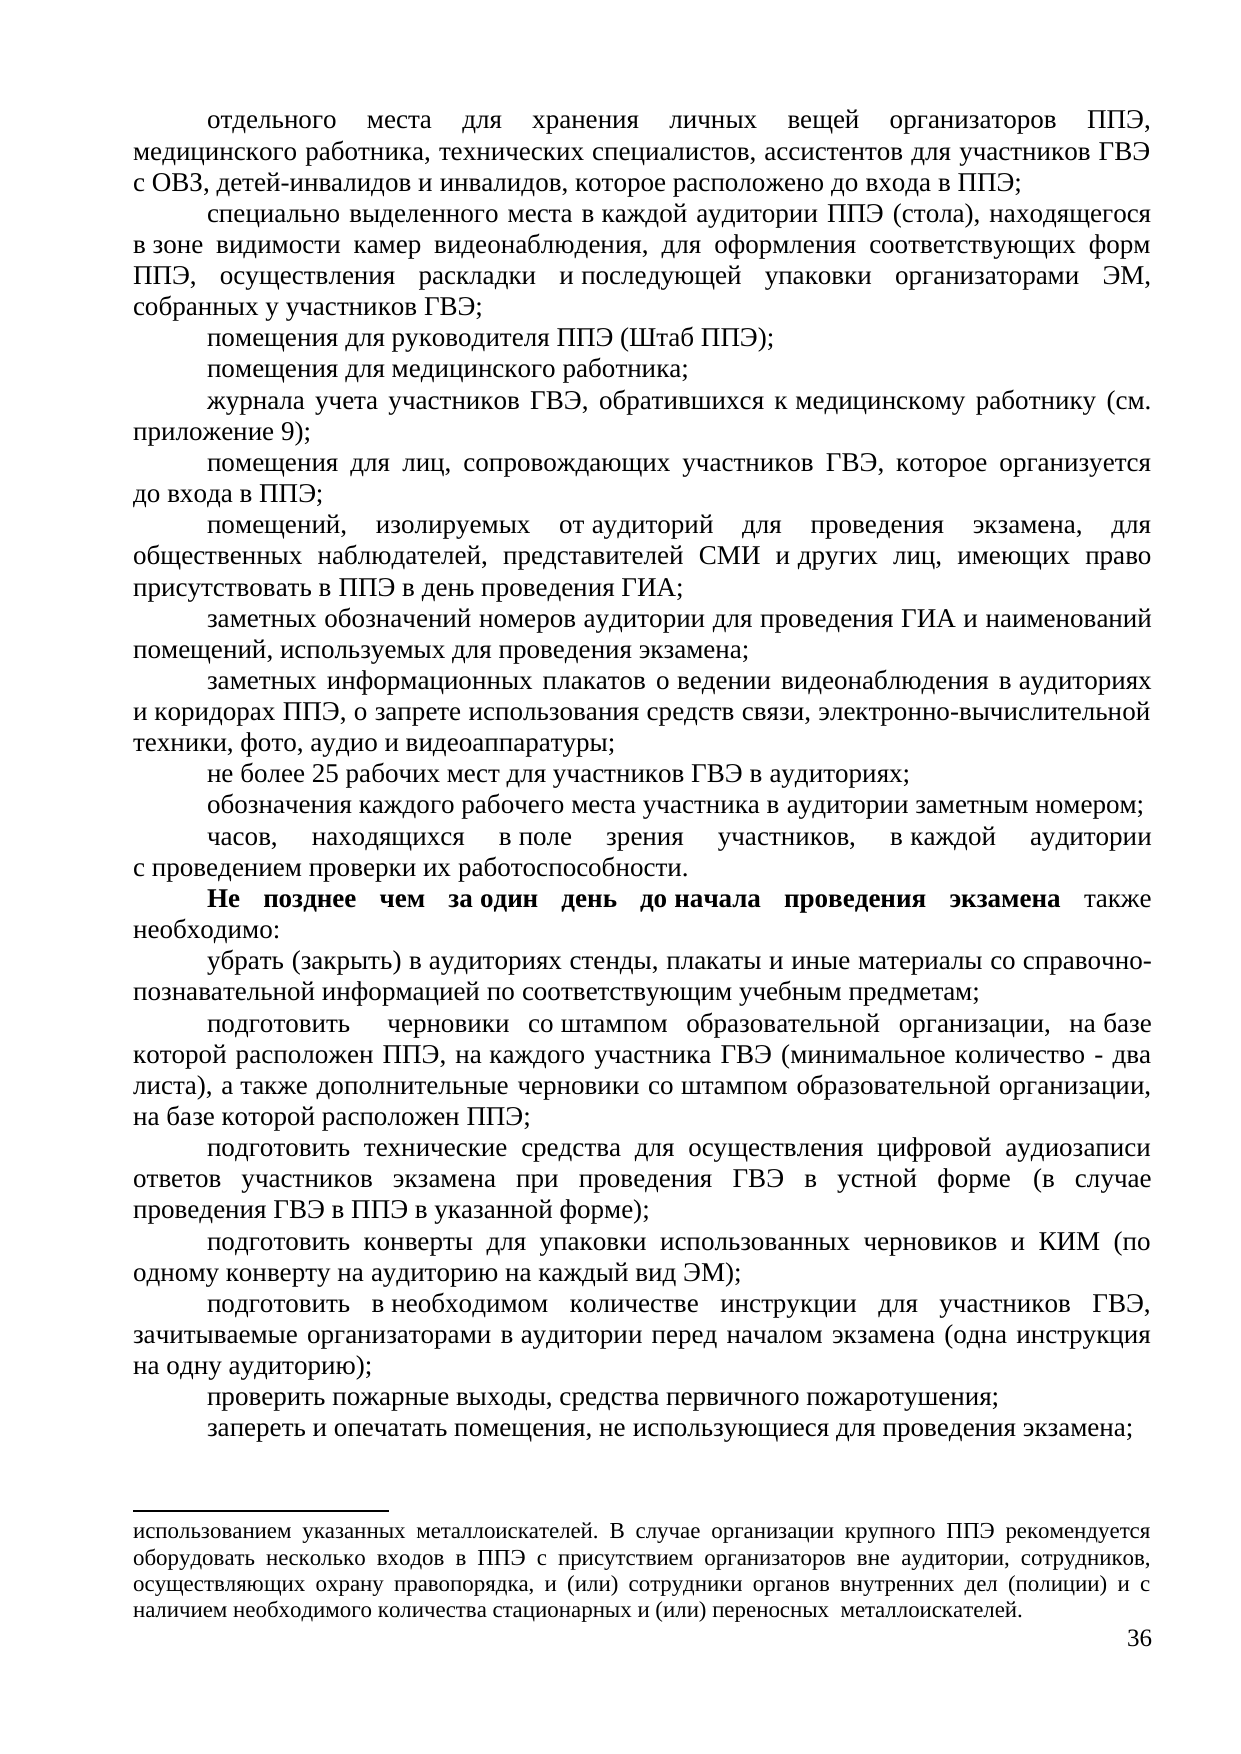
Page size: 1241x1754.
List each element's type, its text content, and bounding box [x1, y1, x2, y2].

text подготовить черновики со штампом образовательной организации, на базе которой расположен ППЭ, на каждого участника ГВЭ (минимальное количество - два листа), а также дополнительные черновики со штампом образовательной организации, на базе которой расположен ППЭ; [133, 1007, 1152, 1131]
text заметных информационных плакатов о ведении видеонаблюдения в аудиториях и коридорах ППЭ, о запрете использования средств связи, электронно-вычислительной техники, фото, аудио и видеоаппаратуры; [133, 664, 1152, 757]
text проверить пожарные выходы, средства первичного пожаротушения; [133, 1380, 1152, 1412]
text подготовить технические средства для осуществления цифровой аудиозаписи ответов участников экзамена при проведения ГВЭ в устной форме (в случае проведения ГВЭ в ППЭ в указанной форме); [133, 1131, 1152, 1225]
text помещения для руководителя ППЭ (Штаб ППЭ); [133, 321, 1152, 353]
text не более 25 рабочих мест для участников ГВЭ в аудиториях; [133, 757, 1152, 789]
text убрать (закрыть) в аудиториях стенды, плакаты и иные материалы со справочно-познавательной информацией по соответствующим учебным предметам; [133, 944, 1152, 1007]
text запереть и опечатать помещения, не использующиеся для проведения экзамена; [133, 1412, 1152, 1443]
text Не позднее чем за один день до начала проведения экзамена также необходимо: [133, 882, 1152, 944]
text обозначения каждого рабочего места участника в аудитории заметным номером; [133, 789, 1152, 820]
text помещения для лиц, сопровождающих участников ГВЭ, которое организуется до входа в ППЭ; [133, 446, 1152, 508]
text заметных обозначений номеров аудитории для проведения ГИА и наименований помещений, используемых для проведения экзамена; [133, 602, 1152, 664]
text помещений, изолируемых от аудиторий для проведения экзамена, для общественных наблюдателей, представителей СМИ и других лиц, имеющих право присутствовать в ППЭ в день проведения ГИА; [133, 508, 1152, 602]
text журнала учета участников ГВЭ, обратившихся к медицинскому работнику (см. приложение 9); [133, 384, 1152, 446]
text часов, находящихся в поле зрения участников, в каждой аудитории с проведением проверки их работоспособности. [133, 820, 1152, 882]
text подготовить в необходимом количестве инструкции для участников ГВЭ, зачитываемые организаторами в аудитории перед началом экзамена (одна инструкция на одну аудиторию); [133, 1287, 1152, 1380]
text подготовить конверты для упаковки использованных черновиков и КИМ (по одному конверту на аудиторию на каждый вид ЭМ); [133, 1225, 1152, 1287]
text специально выделенного места в каждой аудитории ППЭ (стола), находящегося в зоне видимости камер видеонаблюдения, для оформления соответствующих форм ППЭ, осуществления раскладки и последующей упаковки организаторами ЭМ, собранных у участников ГВЭ; [133, 197, 1152, 321]
text отдельного места для хранения личных вещей организаторов ППЭ, медицинского работника, технических специалистов, ассистентов для участников ГВЭ с ОВЗ, детей-инвалидов и инвалидов, которое расположено до входа в ППЭ; [133, 103, 1152, 197]
text помещения для медицинского работника; [133, 353, 1152, 384]
